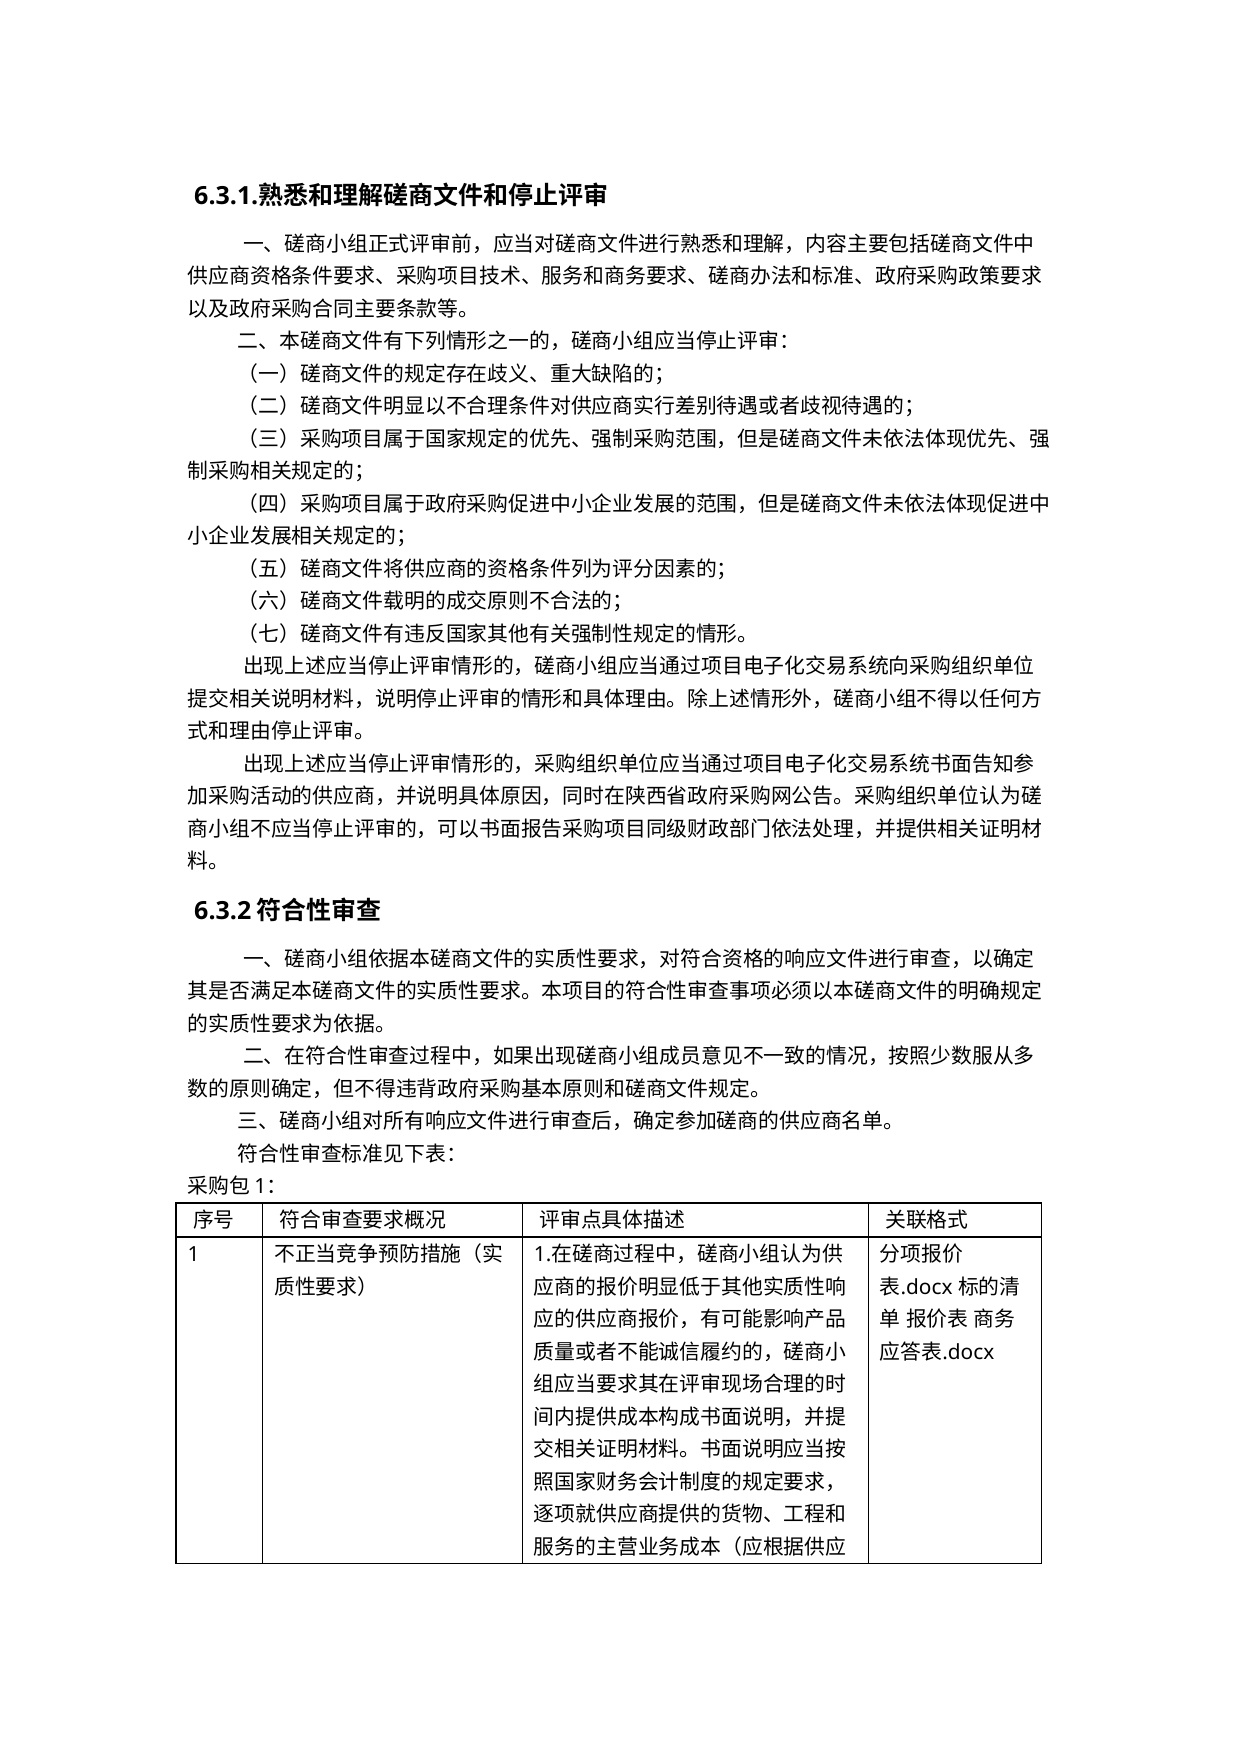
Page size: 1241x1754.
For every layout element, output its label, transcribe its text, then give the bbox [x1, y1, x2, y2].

text （五）磋商文件将供应商的资格条件列为评分因素的； [187, 552, 1053, 584]
text 三、磋商小组对所有响应文件进行审查后，确定参加磋商的供应商名单。 [187, 1104, 1053, 1137]
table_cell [869, 1238, 1041, 1563]
text 一、磋商小组正式评审前，应当对磋商文件进行熟悉和理解，内容主要包括磋商文件中供应商资格条件要求、采购项目技术、服务和商务要求、磋商办法和标准、政府采购政策要求以及政府采购合同主要条款等。 [187, 227, 1053, 324]
table_header 序号 [177, 1204, 262, 1236]
table_header 关联格式 [869, 1204, 1041, 1236]
table_header 评审点具体描述 [523, 1204, 868, 1236]
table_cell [523, 1238, 868, 1563]
text （二）磋商文件明显以不合理条件对供应商实行差别待遇或者歧视待遇的； [187, 389, 1053, 422]
text （三）采购项目属于国家规定的优先、强制采购范围，但是磋商文件未依法体现优先、强制采购相关规定的； [187, 422, 1053, 487]
text 6.3.1.熟悉和理解磋商文件和停止评审 [187, 162, 1053, 227]
text 出现上述应当停止评审情形的，磋商小组应当通过项目电子化交易系统向采购组织单位提交相关说明材料，说明停止评审的情形和具体理由。除上述情形外，磋商小组不得以任何方式和理由停止评审。 [187, 649, 1053, 747]
text 二、本磋商文件有下列情形之一的，磋商小组应当停止评审： [187, 324, 1053, 357]
text 一、磋商小组依据本磋商文件的实质性要求，对符合资格的响应文件进行审查，以确定其是否满足本磋商文件的实质性要求。本项目的符合性审查事项必须以本磋商文件的明确规定的实质性要求为依据。 [187, 942, 1053, 1039]
text 符合性审查标准见下表： [187, 1137, 1053, 1169]
text （六）磋商文件载明的成交原则不合法的； [187, 584, 1053, 617]
text （四）采购项目属于政府采购促进中小企业发展的范围，但是磋商文件未依法体现促进中小企业发展相关规定的； [187, 487, 1053, 552]
text 出现上述应当停止评审情形的，采购组织单位应当通过项目电子化交易系统书面告知参加采购活动的供应商，并说明具体原因，同时在陕西省政府采购网公告。采购组织单位认为磋商小组不应当停止评审的，可以书面报告采购项目同级财政部门依法处理，并提供相关证明材料。 [187, 747, 1053, 877]
text 6.3.2符合性审查 [187, 877, 1053, 942]
table_cell 1 [177, 1238, 262, 1563]
text （七）磋商文件有违反国家其他有关强制性规定的情形。 [187, 617, 1053, 649]
table_header 符合审查要求概况 [263, 1204, 522, 1236]
text 二、在符合性审查过程中，如果出现磋商小组成员意见不一致的情况，按照少数服从多数的原则确定，但不得违背政府采购基本原则和磋商文件规定。 [187, 1039, 1053, 1104]
text （一）磋商文件的规定存在歧义、重大缺陷的； [187, 357, 1053, 389]
table_cell 不正当竞争预防措施（实质性要求） [263, 1238, 522, 1563]
text 采购包1： [187, 1169, 1053, 1202]
